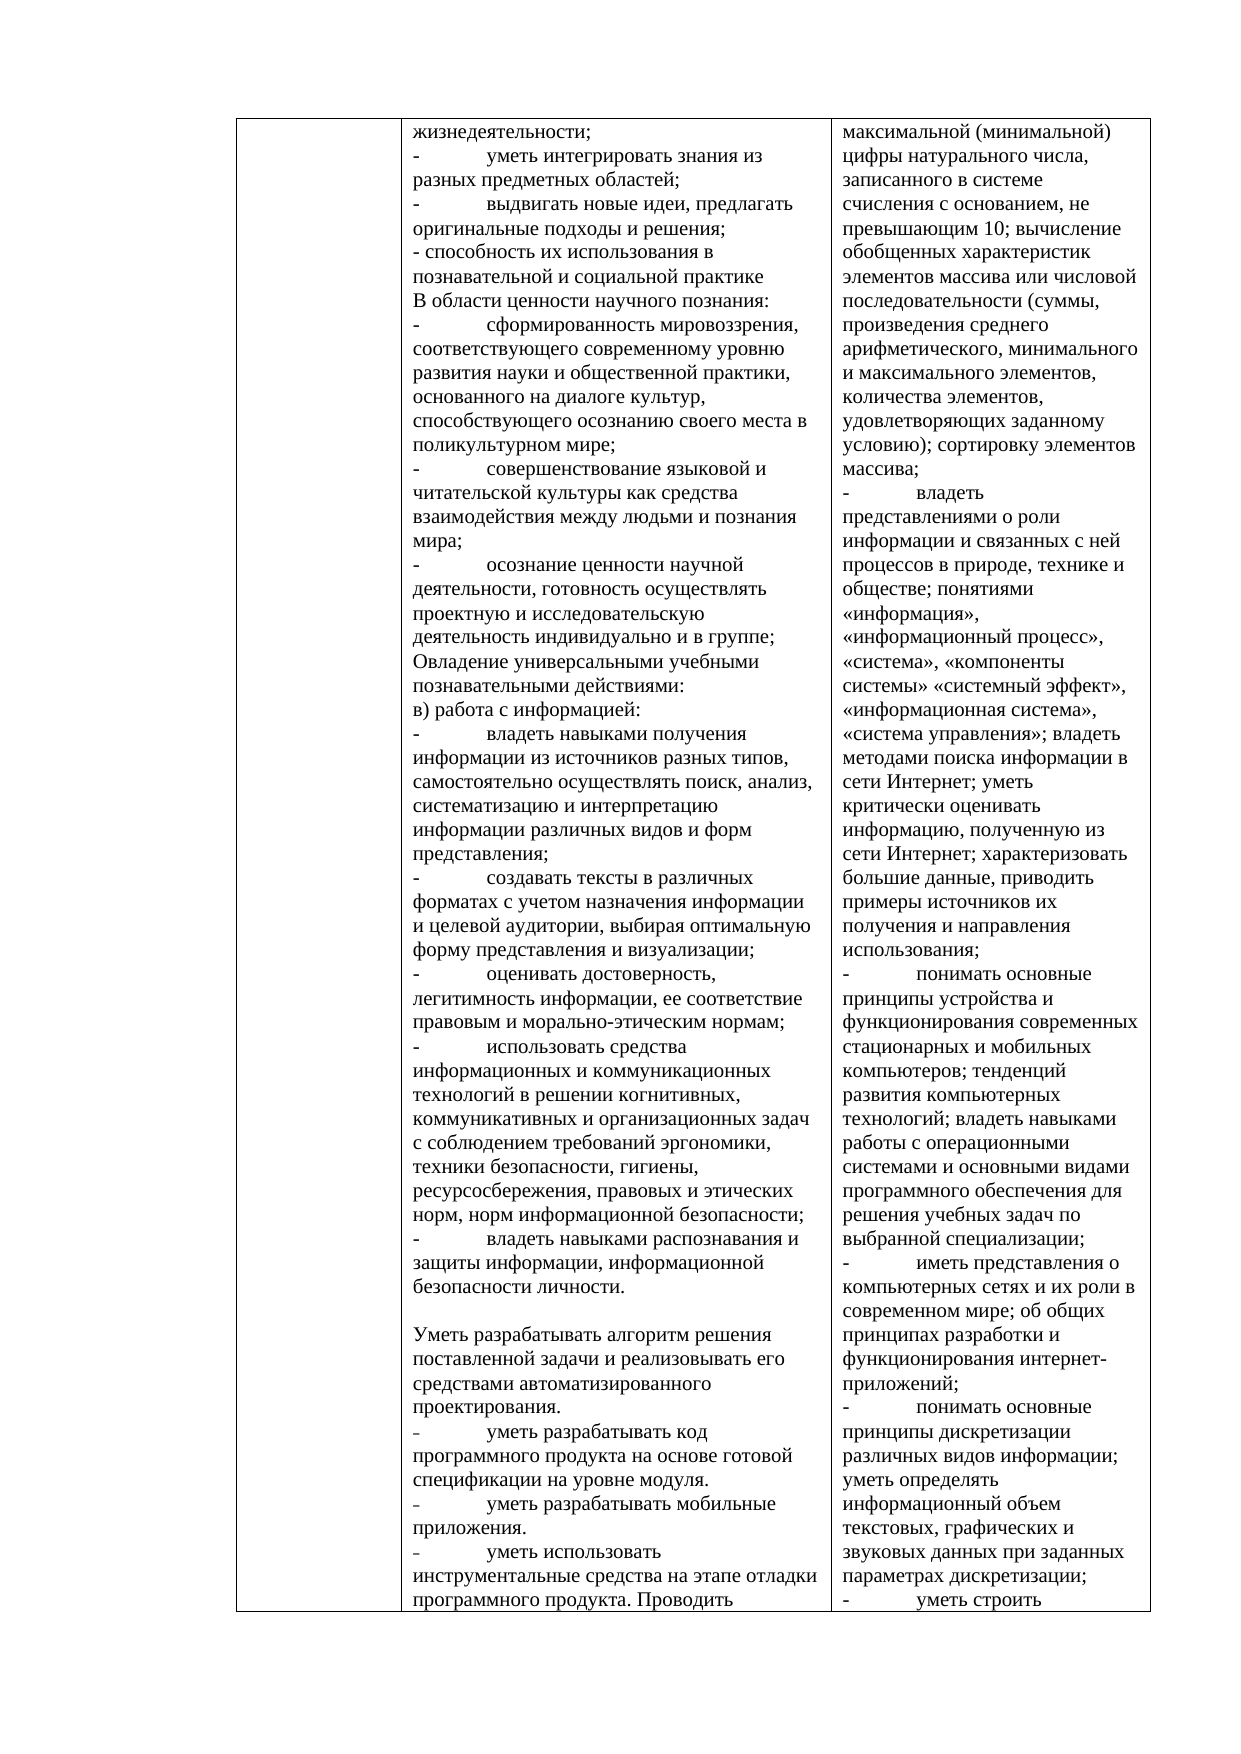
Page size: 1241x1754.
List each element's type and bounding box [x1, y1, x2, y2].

table_cell [237, 119, 401, 1611]
table_cell [832, 119, 1150, 1611]
table_cell [402, 119, 831, 1611]
